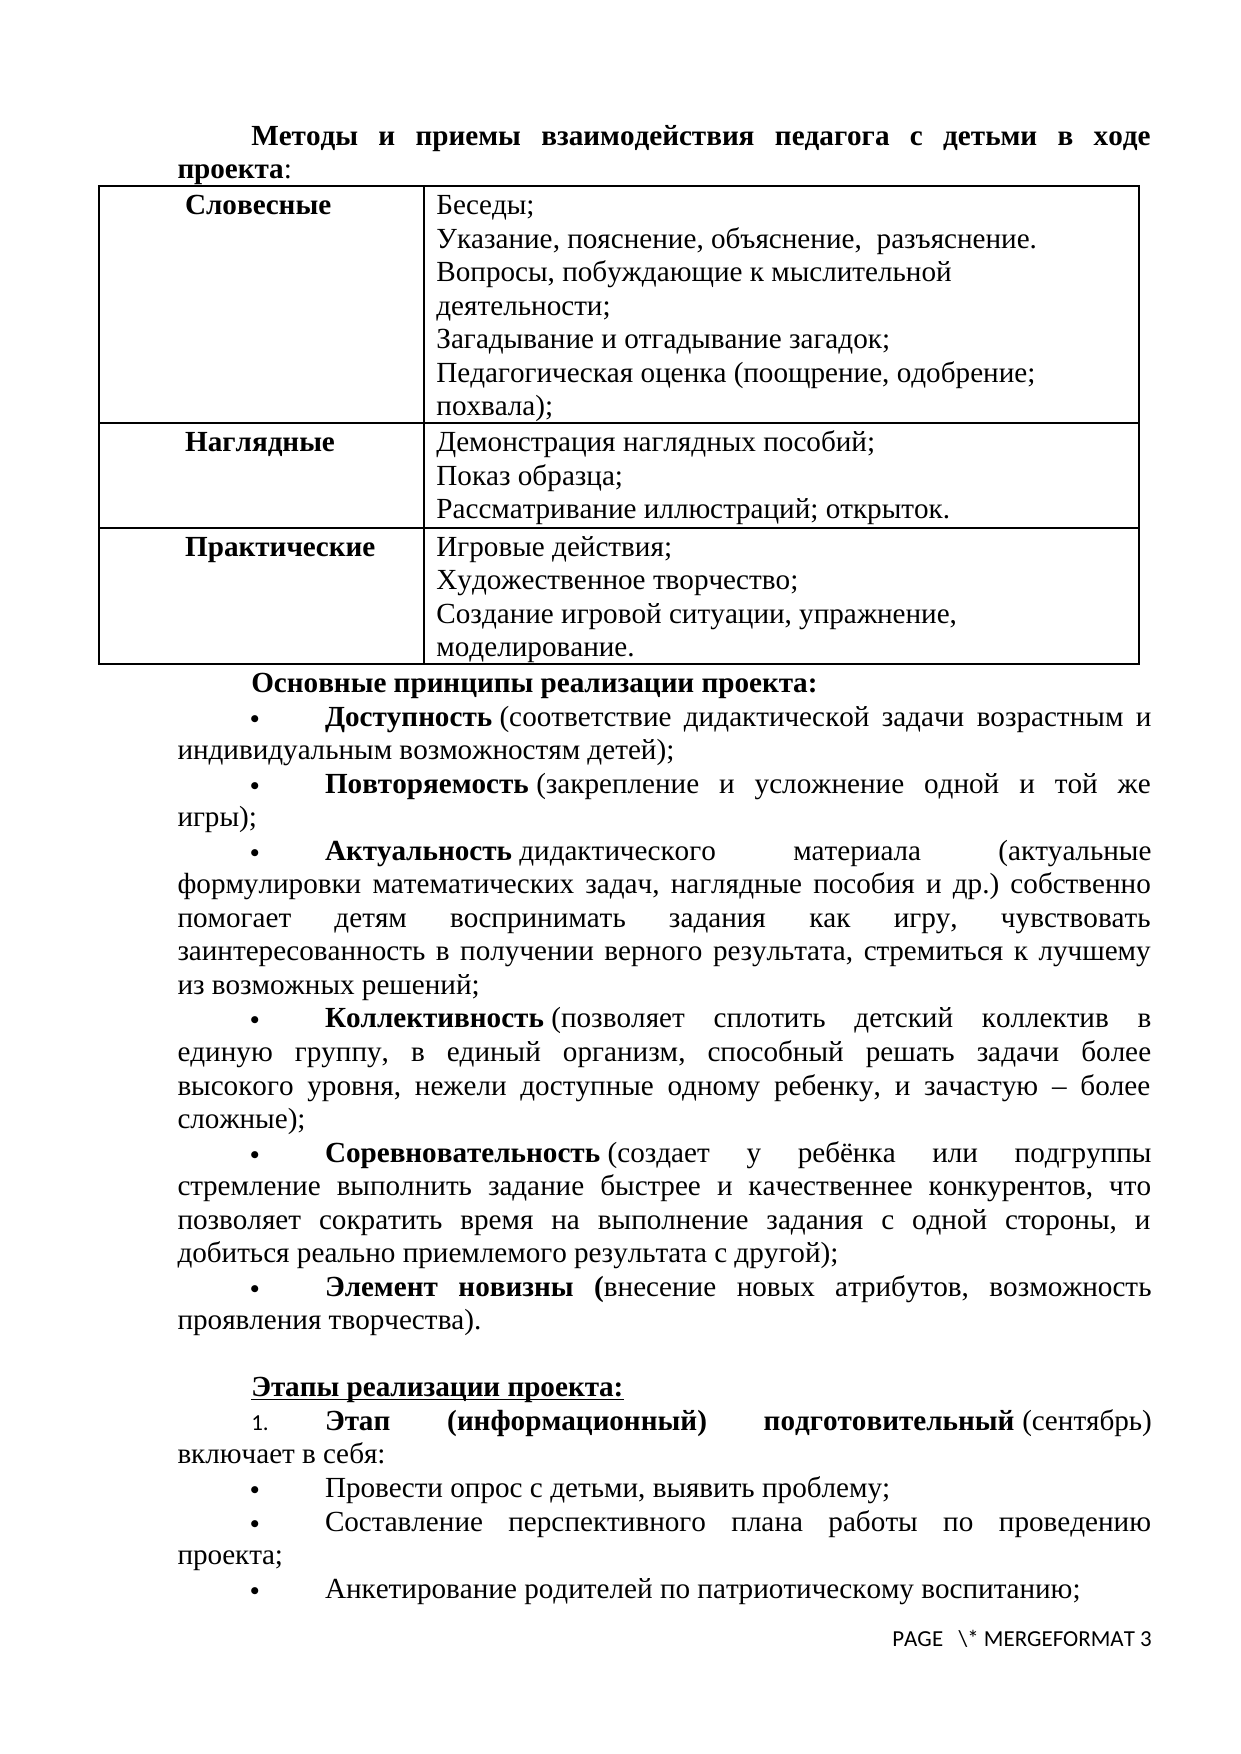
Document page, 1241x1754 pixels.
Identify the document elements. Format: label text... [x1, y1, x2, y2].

table_cell Практические [100, 529, 423, 663]
list Этап (информационный) подготовительный (сентябрь) включает в себя: [177, 1403, 1152, 1470]
list Доступность (соответствие дидактической задачи возрастным и индивидуальным возможностям детей); [177, 699, 1152, 766]
text Методы и приемы взаимодействия педагога с детьми в ходе проекта: [177, 118, 1152, 185]
text Основные принципы реализации проекта: [177, 665, 1152, 699]
list Коллективность (позволяет сплотить детский коллектив в единую группу, в единый организм, способный решать задачи более высокого уровня, нежели доступные одному ребенку, и зачастую – более сложные); [177, 1001, 1152, 1135]
table_header Беседы; Указание, пояснение, объяснение, разъяснение. Вопросы, побуждающие к мыслительной деятельности; Загадывание и отгадывание загадок; Педагогическая оценка (поощрение, одобрение; похвала); [425, 187, 1138, 422]
list Составление перспективного плана работы по проведению проекта; [177, 1504, 1152, 1571]
text Этапы реализации проекта: [251, 1369, 1152, 1403]
list Актуальность дидактического материала (актуальные формулировки математических задач, наглядные пособия и др.) собственно помогает детям воспринимать задания как игру, чувствовать заинтересованность в получении верного результата, стремиться к лучшему из возможных решений; [177, 833, 1152, 1001]
table_cell Игровые действия; Художественное творчество; Создание игровой ситуации, упражнение, моделирование. [425, 529, 1138, 663]
table_header Словесные [100, 187, 423, 422]
table_cell Демонстрация наглядных пособий; Показ образца; Рассматривание иллюстраций; открыток. [425, 424, 1138, 527]
list Соревновательность (создает у ребёнка или подгруппы стремление выполнить задание быстрее и качественнее конкурентов, что позволяет сократить время на выполнение задания с одной стороны, и добиться реально приемлемого результата с другой); [177, 1135, 1152, 1269]
list Повторяемость (закрепление и усложнение одной и той же игры); [177, 766, 1152, 833]
list Элемент новизны (внесение новых атрибутов, возможность проявления творчества). [177, 1269, 1152, 1336]
table_cell Наглядные [100, 424, 423, 527]
list Провести опрос с детьми, выявить проблему; [177, 1470, 1152, 1504]
list Анкетирование родителей по патриотическому воспитанию; [177, 1571, 1152, 1604]
